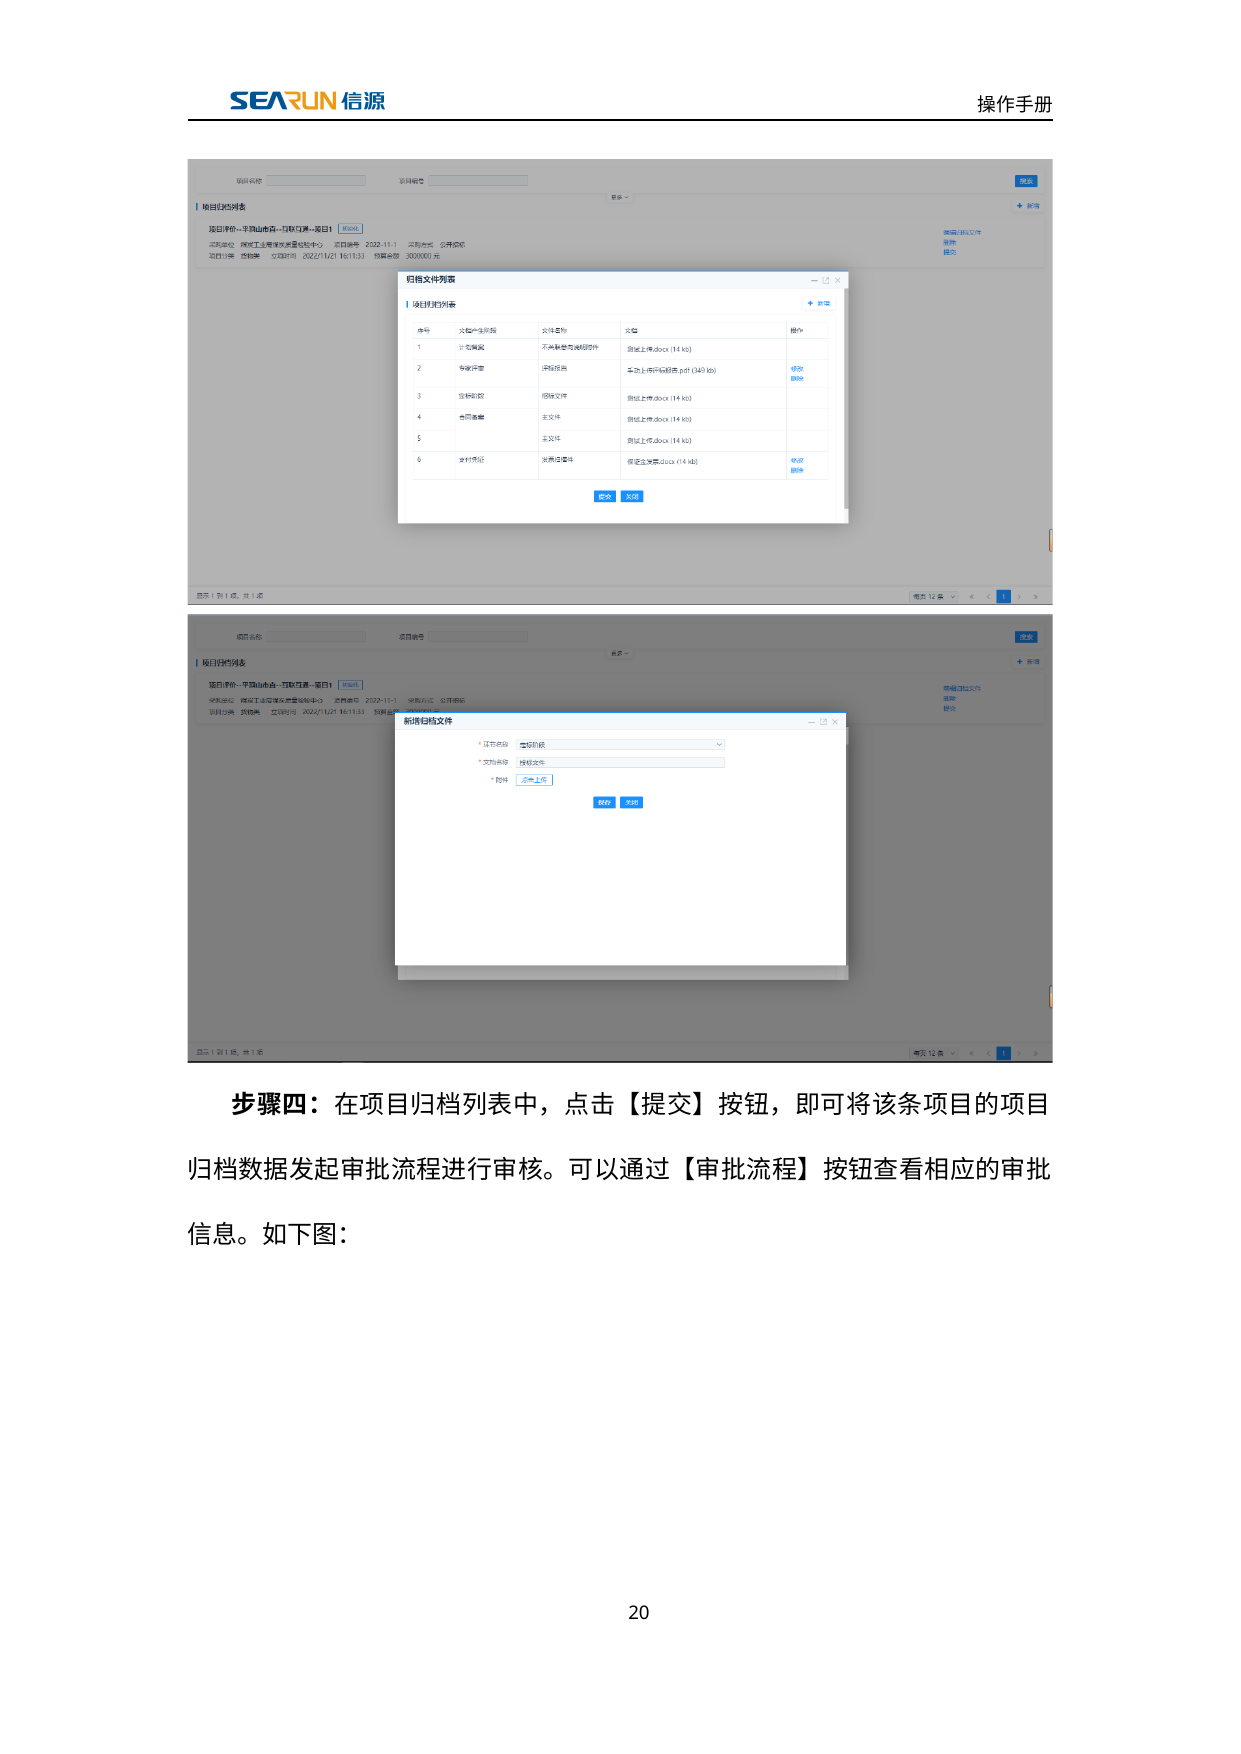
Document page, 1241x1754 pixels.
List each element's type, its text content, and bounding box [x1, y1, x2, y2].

picture [187, 159, 1053, 605]
text 步骤四：在项目归档列表中，点击【提交】按钮，即可将该条项目的项目归档数据发起审批流程进行审核。可以通过【审批流程】按钮查看相应的审批信息。如下图： [187, 1070, 1053, 1265]
picture [187, 614, 1053, 1063]
picture [225, 88, 390, 112]
